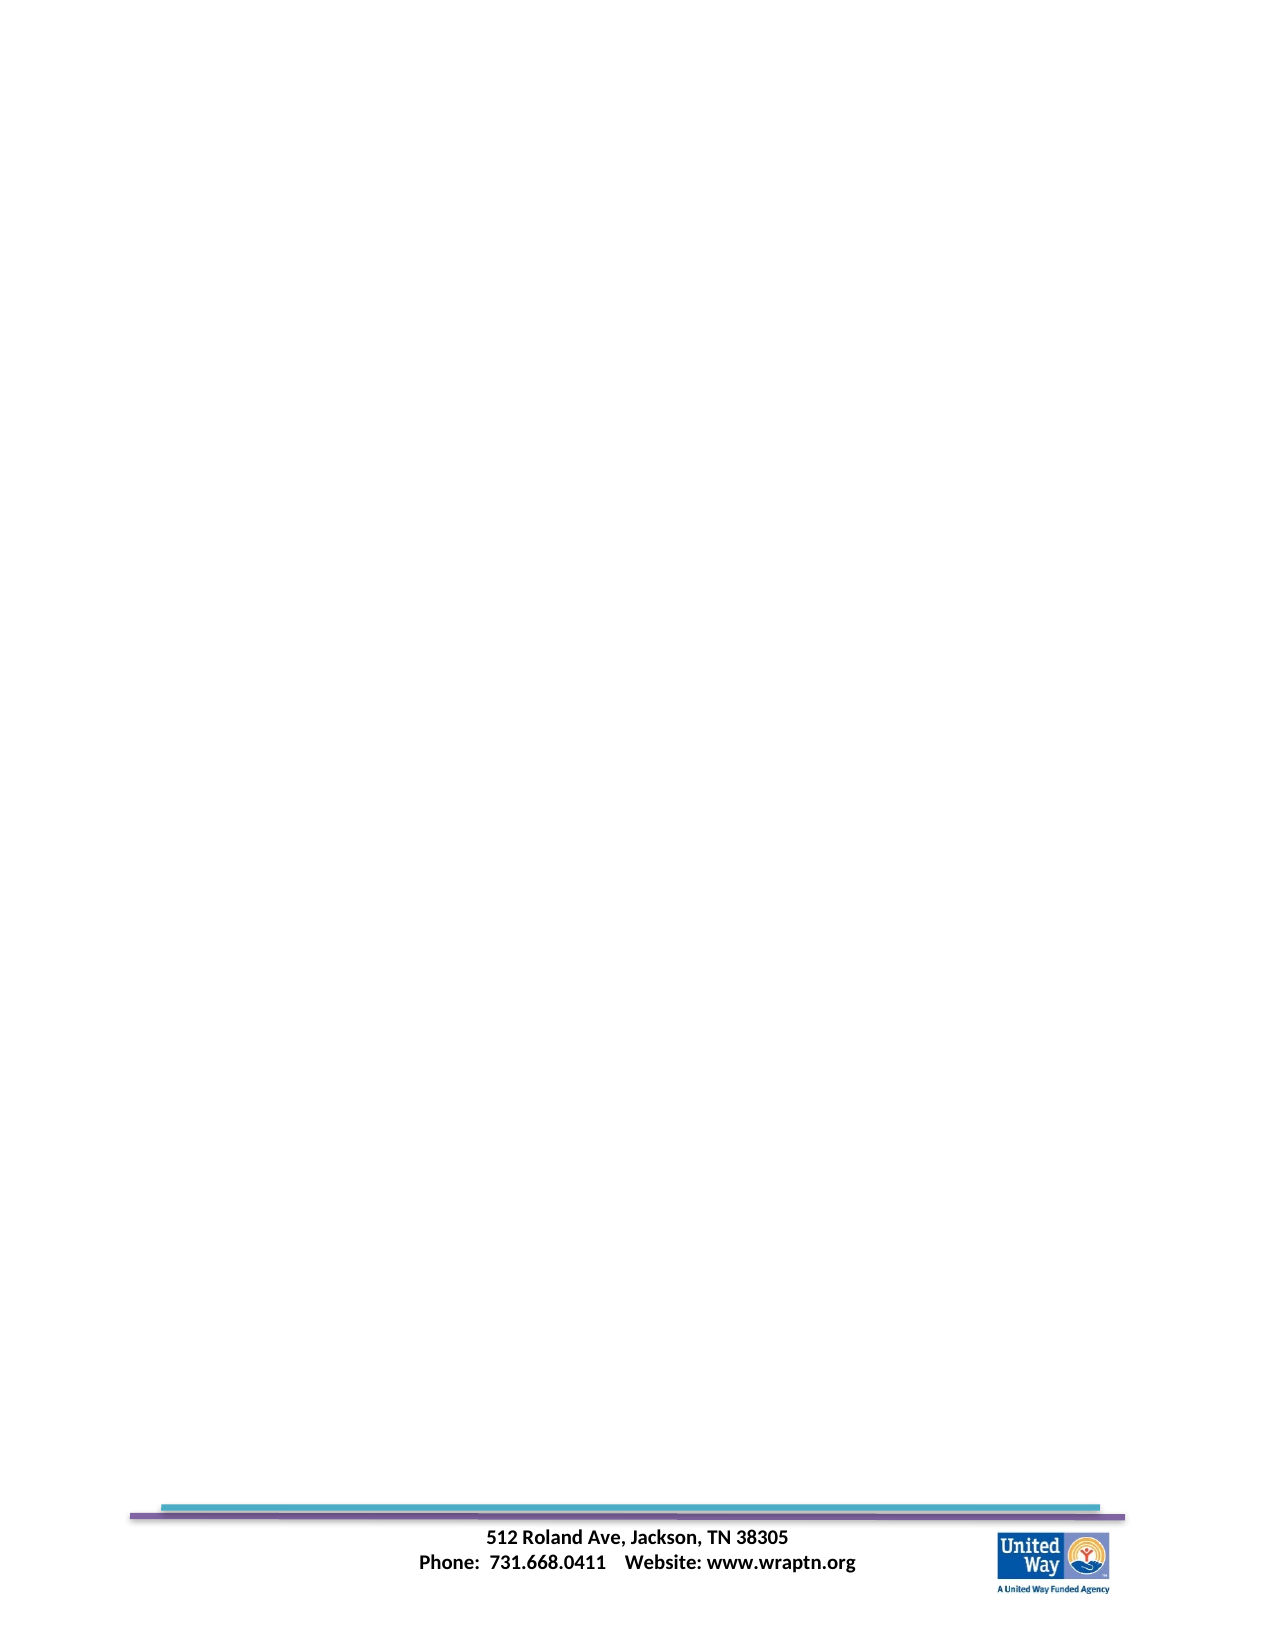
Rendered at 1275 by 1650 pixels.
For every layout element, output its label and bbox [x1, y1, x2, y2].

picture [996, 1531, 1110, 1594]
